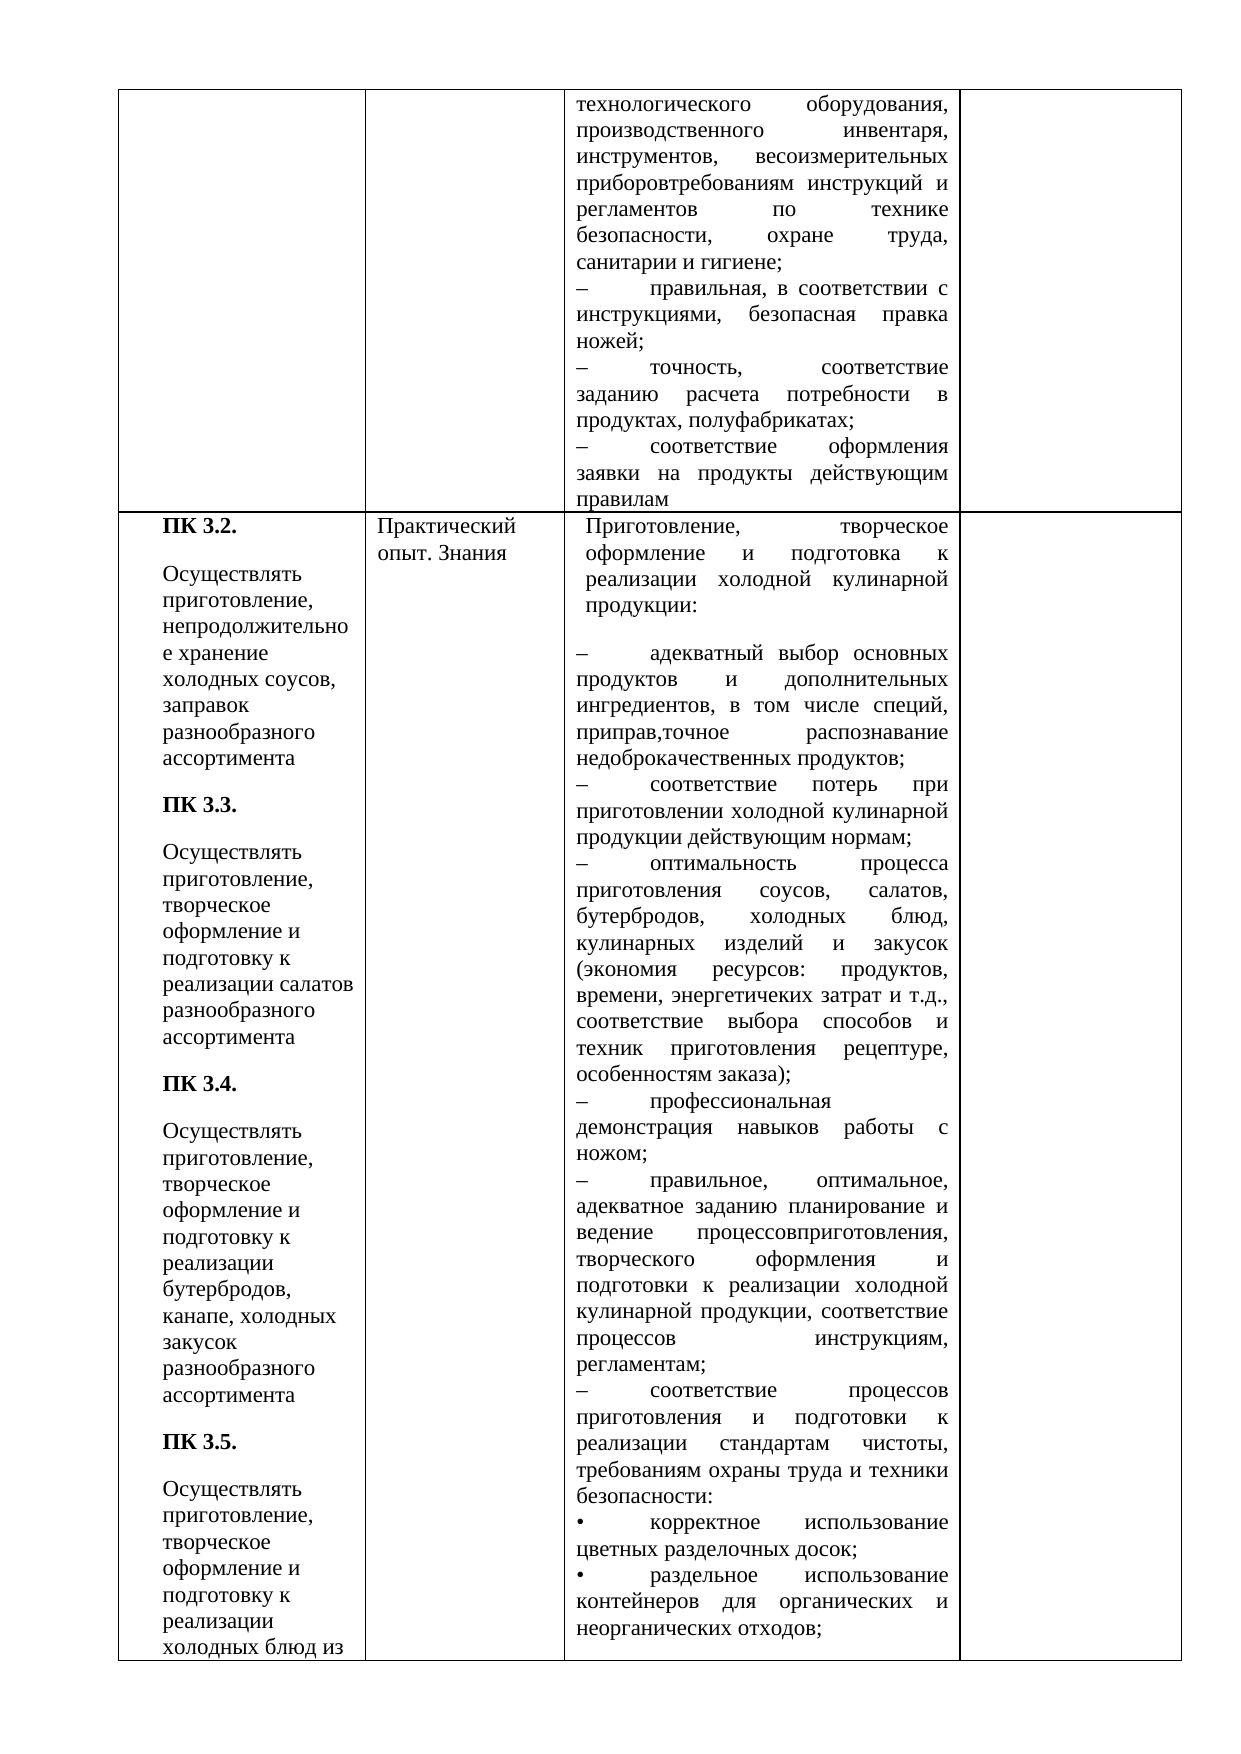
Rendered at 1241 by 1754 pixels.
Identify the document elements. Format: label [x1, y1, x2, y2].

table_cell [119, 90, 365, 511]
table_cell [961, 513, 1181, 1660]
table_cell [366, 90, 564, 511]
table_cell [565, 513, 959, 1660]
table_cell [366, 513, 564, 1660]
table_cell [119, 513, 365, 1660]
table_cell [565, 90, 959, 511]
table_cell [961, 90, 1181, 511]
